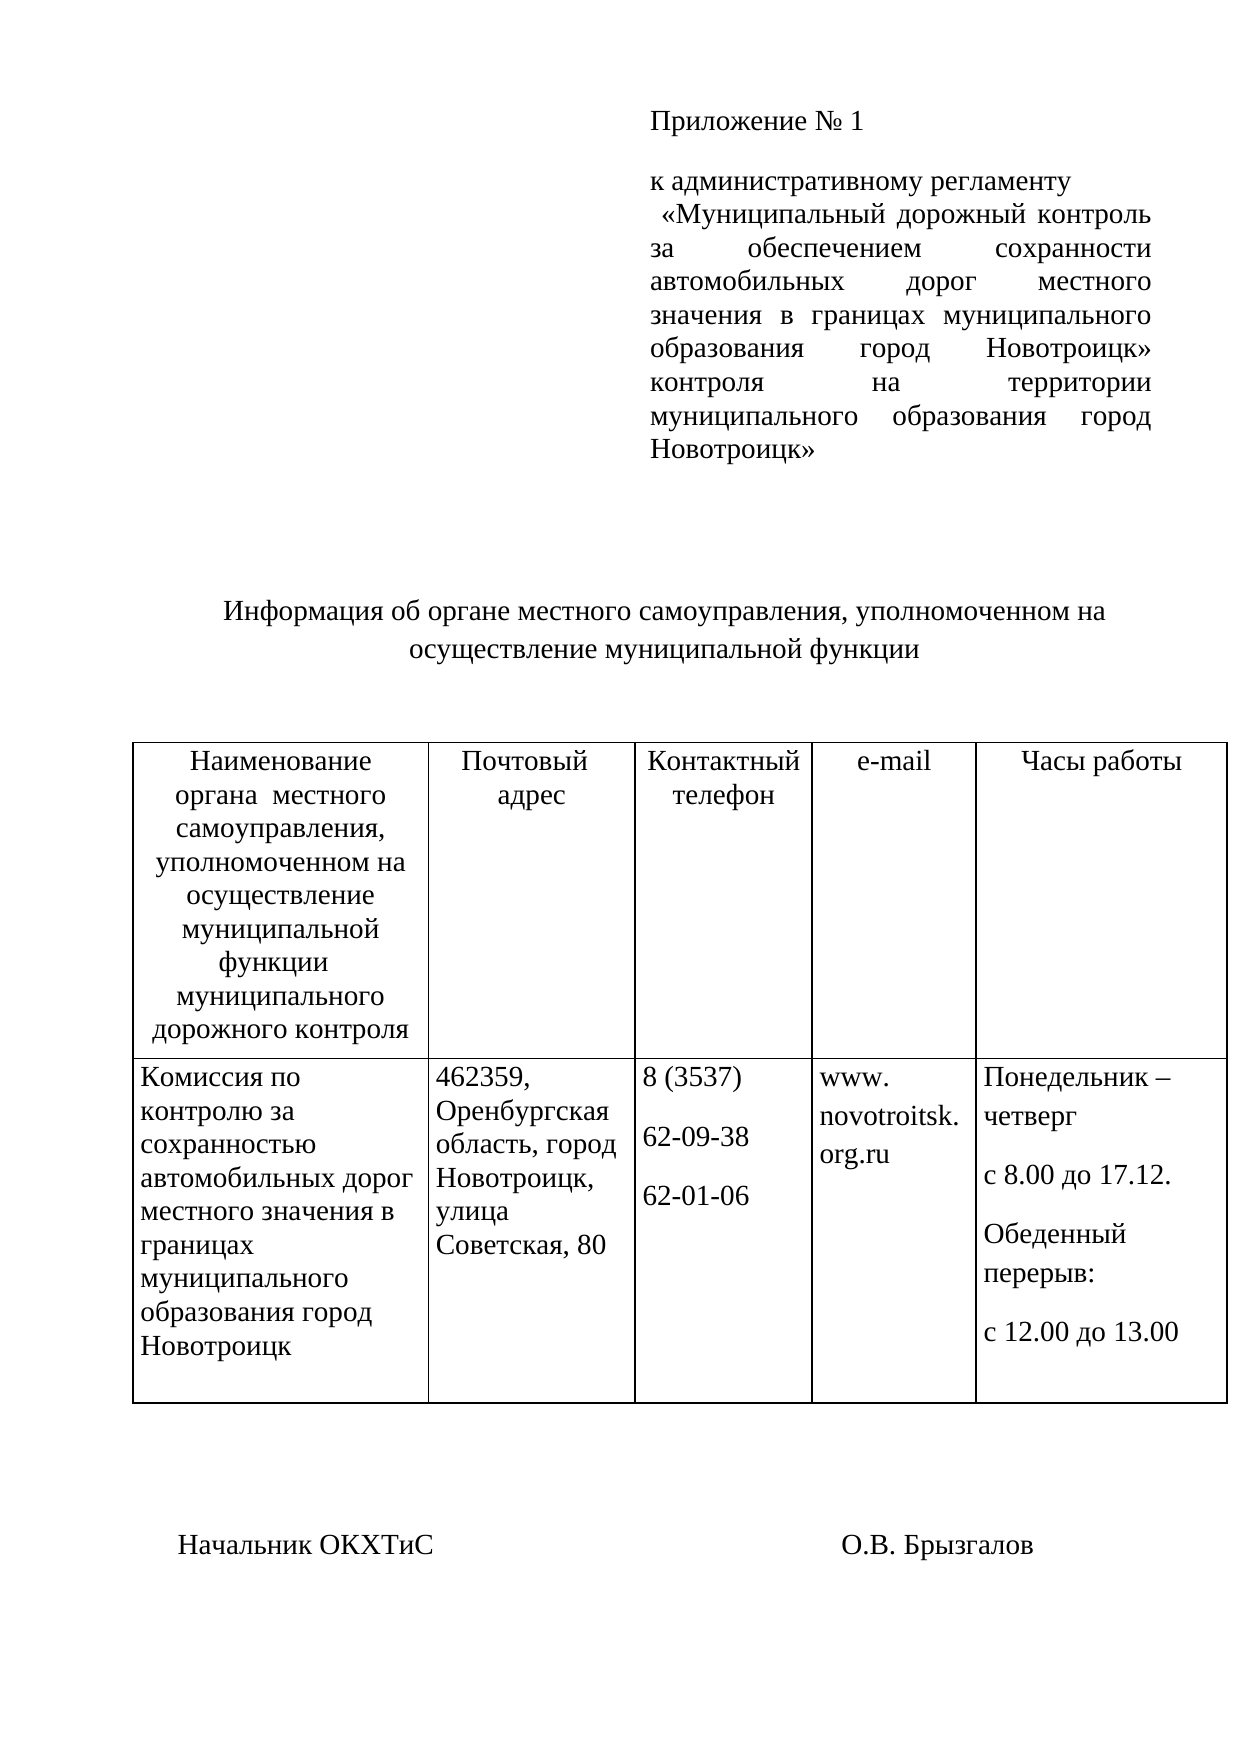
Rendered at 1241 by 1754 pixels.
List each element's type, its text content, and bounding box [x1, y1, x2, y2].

table_header Почтовый адрес [429, 743, 634, 1058]
table_cell Понедельник –четверг с 8.00 до 17.12. Обеденный перерыв: с 12.00 до 13.00 [977, 1059, 1226, 1402]
table_cell 462359, Оренбургская область, город Новотроицк, улица Советская, 80 [429, 1059, 634, 1402]
table_cell Комиссия по контролю за сохранностью автомобильных дорог местного значения в границах муниципального образования город Новотроицк [134, 1059, 428, 1402]
text Приложение № 1 [650, 103, 1152, 137]
text Начальник ОКХТиС О.В. Брызгалов [177, 1527, 1152, 1561]
table_header Контактный телефон [636, 743, 811, 1058]
table_cell 8 (3537) 62-09-38 62-01-06 [636, 1059, 811, 1402]
text к административному регламенту [650, 163, 1152, 196]
table_header Наименование органа местного самоуправления, уполномоченном на осуществление муниципальной функции муниципального дорожного контроля [134, 743, 428, 1058]
text Информация об органе местного самоуправления, уполномоченном на осуществление муниципальной функции [177, 593, 1152, 665]
table_cell www. novotroitsk.org.ru [813, 1059, 975, 1402]
text «Муниципальный дорожный контроль за обеспечением сохранности автомобильных дорог местного значения в границах муниципального образования город Новотроицк» контроля на территории муниципального образования город Новотроицк» [650, 196, 1152, 465]
table_header Часы работы [977, 743, 1226, 1058]
table_header e-mail [813, 743, 975, 1058]
